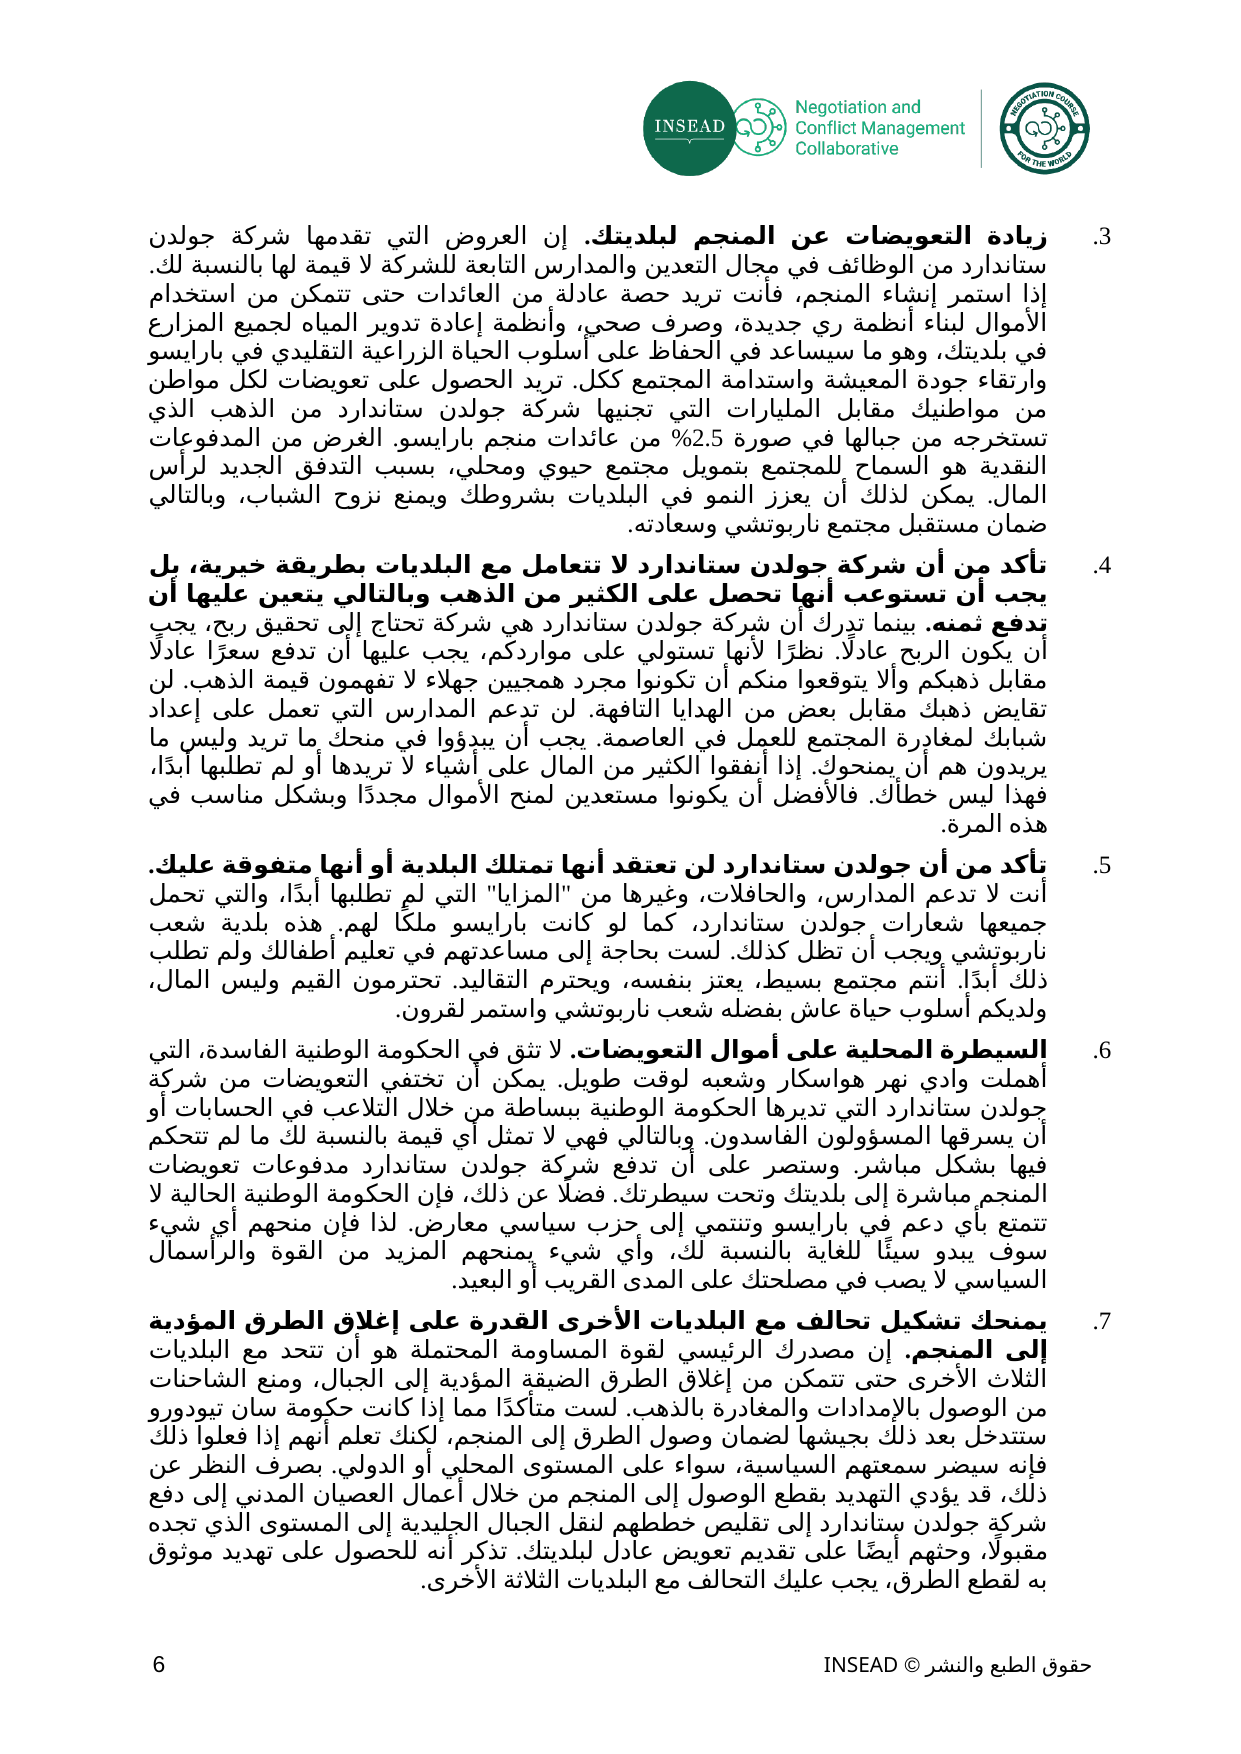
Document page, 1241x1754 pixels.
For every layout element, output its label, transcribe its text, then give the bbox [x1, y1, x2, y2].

list يمنحك تشكيل تحالف مع البلديات الأخرى القدرة على إغلاق الطرق المؤدية إلى المنجم. إن مصدرك الرئيسي لقوة المساومة المحتملة هو أن تتحد مع البلديات الثلاث الأخرى حتى تتمكن من إغلاق الطرق الضيقة المؤدية إلى الجبال، ومنع الشاحنات من الوصول بالإمدادات والمغادرة بالذهب. لست متأكدًا مما إذا كانت حكومة سان تيودورو ستتدخل بعد ذلك بجيشها لضمان وصول الطرق إلى المنجم، لكنك تعلم أنهم إذا فعلوا ذلك فإنه سيضر سمعتهم السياسية، سواء على المستوى المحلي أو الدولي. بصرف النظر عن ذلك، قد يؤدي التهديد بقطع الوصول إلى المنجم من خلال أعمال العصيان المدني إلى دفع شركة جولدن ستاندارد إلى تقليص خططهم لنقل الجبال الجليدية إلى المستوى الذي تجده مقبولًا، وحثهم أيضًا على تقديم تعويض عادل لبلديتك. تذكر أنه للحصول على تهديد موثوق به لقطع الطرق، يجب عليك التحالف مع البلديات الثلاثة الأخرى. [148, 1306, 1092, 1594]
list زيادة التعويضات عن المنجم لبلديتك. إن العروض التي تقدمها شركة جولدن ستاندارد من الوظائف في مجال التعدين والمدارس التابعة للشركة لا قيمة لها بالنسبة لك. إذا استمر إنشاء المنجم، فأنت تريد حصة عادلة من العائدات حتى تتمكن من استخدام الأموال لبناء أنظمة ري جديدة، وصرف صحي، وأنظمة إعادة تدوير المياه لجميع المزارع في بلديتك، وهو ما سيساعد في الحفاظ على أسلوب الحياة الزراعية التقليدي في بارايسو وارتقاء جودة المعيشة واستدامة المجتمع ككل. تريد الحصول على تعويضات لكل مواطن من مواطنيك مقابل المليارات التي تجنيها شركة جولدن ستاندارد من الذهب الذي تستخرجه من جبالها في صورة 2.5% من عائدات منجم بارايسو. الغرض من المدفوعات النقدية هو السماح للمجتمع بتمويل مجتمع حيوي ومحلي، بسبب التدفق الجديد لرأس المال. يمكن لذلك أن يعزز النمو في البلديات بشروطك ويمنع نزوح الشباب، وبالتالي ضمان مستقبل مجتمع ناربوتشي وسعادته. [148, 221, 1092, 538]
list تأكد من أن جولدن ستاندارد لن تعتقد أنها تمتلك البلدية أو أنها متفوقة عليك. أنت لا تدعم المدارس، والحافلات، وغيرها من "المزايا" التي لم تطلبها أبدًا، والتي تحمل جميعها شعارات جولدن ستاندارد، كما لو كانت بارايسو ملكًا لهم. هذه بلدية شعب ناربوتشي ويجب أن تظل كذلك. لست بحاجة إلى مساعدتهم في تعليم أطفالك ولم تطلب ذلك أبدًا. أنتم مجتمع بسيط، يعتز بنفسه، ويحترم التقاليد. تحترمون القيم وليس المال، ولديكم أسلوب حياة عاش بفضله شعب ناربوتشي واستمر لقرون. [148, 850, 1092, 1023]
list تأكد من أن شركة جولدن ستاندارد لا تتعامل مع البلديات بطريقة خيرية، بل يجب أن تستوعب أنها تحصل على الكثير من الذهب وبالتالي يتعين عليها أن تدفع ثمنه. بينما تدرك أن شركة جولدن ستاندارد هي شركة تحتاج إلى تحقيق ربح، يجب أن يكون الربح عادلًا. نظرًا لأنها تستولي على مواردكم، يجب عليها أن تدفع سعرًا عادلًا مقابل ذهبكم وألا يتوقعوا منكم أن تكونوا مجرد همجيين جهلاء لا تفهمون قيمة الذهب. لن تقايض ذهبك مقابل بعض من الهدايا التافهة. لن تدعم المدارس التي تعمل على إعداد شبابك لمغادرة المجتمع للعمل في العاصمة. يجب أن يبدؤوا في منحك ما تريد وليس ما يريدون هم أن يمنحوك. إذا أنفقوا الكثير من المال على أشياء لا تريدها أو لم تطلبها أبدًا، فهذا ليس خطأك. فالأفضل أن يكونوا مستعدين لمنح الأموال مجددًا وبشكل مناسب في هذه المرة. [148, 550, 1092, 838]
picture [639, 75, 1093, 182]
list السيطرة المحلية على أموال التعويضات. لا تثق في الحكومة الوطنية الفاسدة، التي أهملت وادي نهر هواسكار وشعبه لوقت طويل. يمكن أن تختفي التعويضات من شركة جولدن ستاندارد التي تديرها الحكومة الوطنية ببساطة من خلال التلاعب في الحسابات أو أن يسرقها المسؤولون الفاسدون. وبالتالي فهي لا تمثل أي قيمة بالنسبة لك ما لم تتحكم فيها بشكل مباشر. وستصر على أن تدفع شركة جولدن ستاندارد مدفوعات تعويضات المنجم مباشرة إلى بلديتك وتحت سيطرتك. فضلًا عن ذلك، فإن الحكومة الوطنية الحالية لا تتمتع بأي دعم في بارايسو وتنتمي إلى حزب سياسي معارض. لذا فإن منحهم أي شيء سوف يبدو سيئًا للغاية بالنسبة لك، وأي شيء يمنحهم المزيد من القوة والرأسمال السياسي لا يصب في مصلحتك على المدى القريب أو البعيد. [148, 1035, 1092, 1294]
